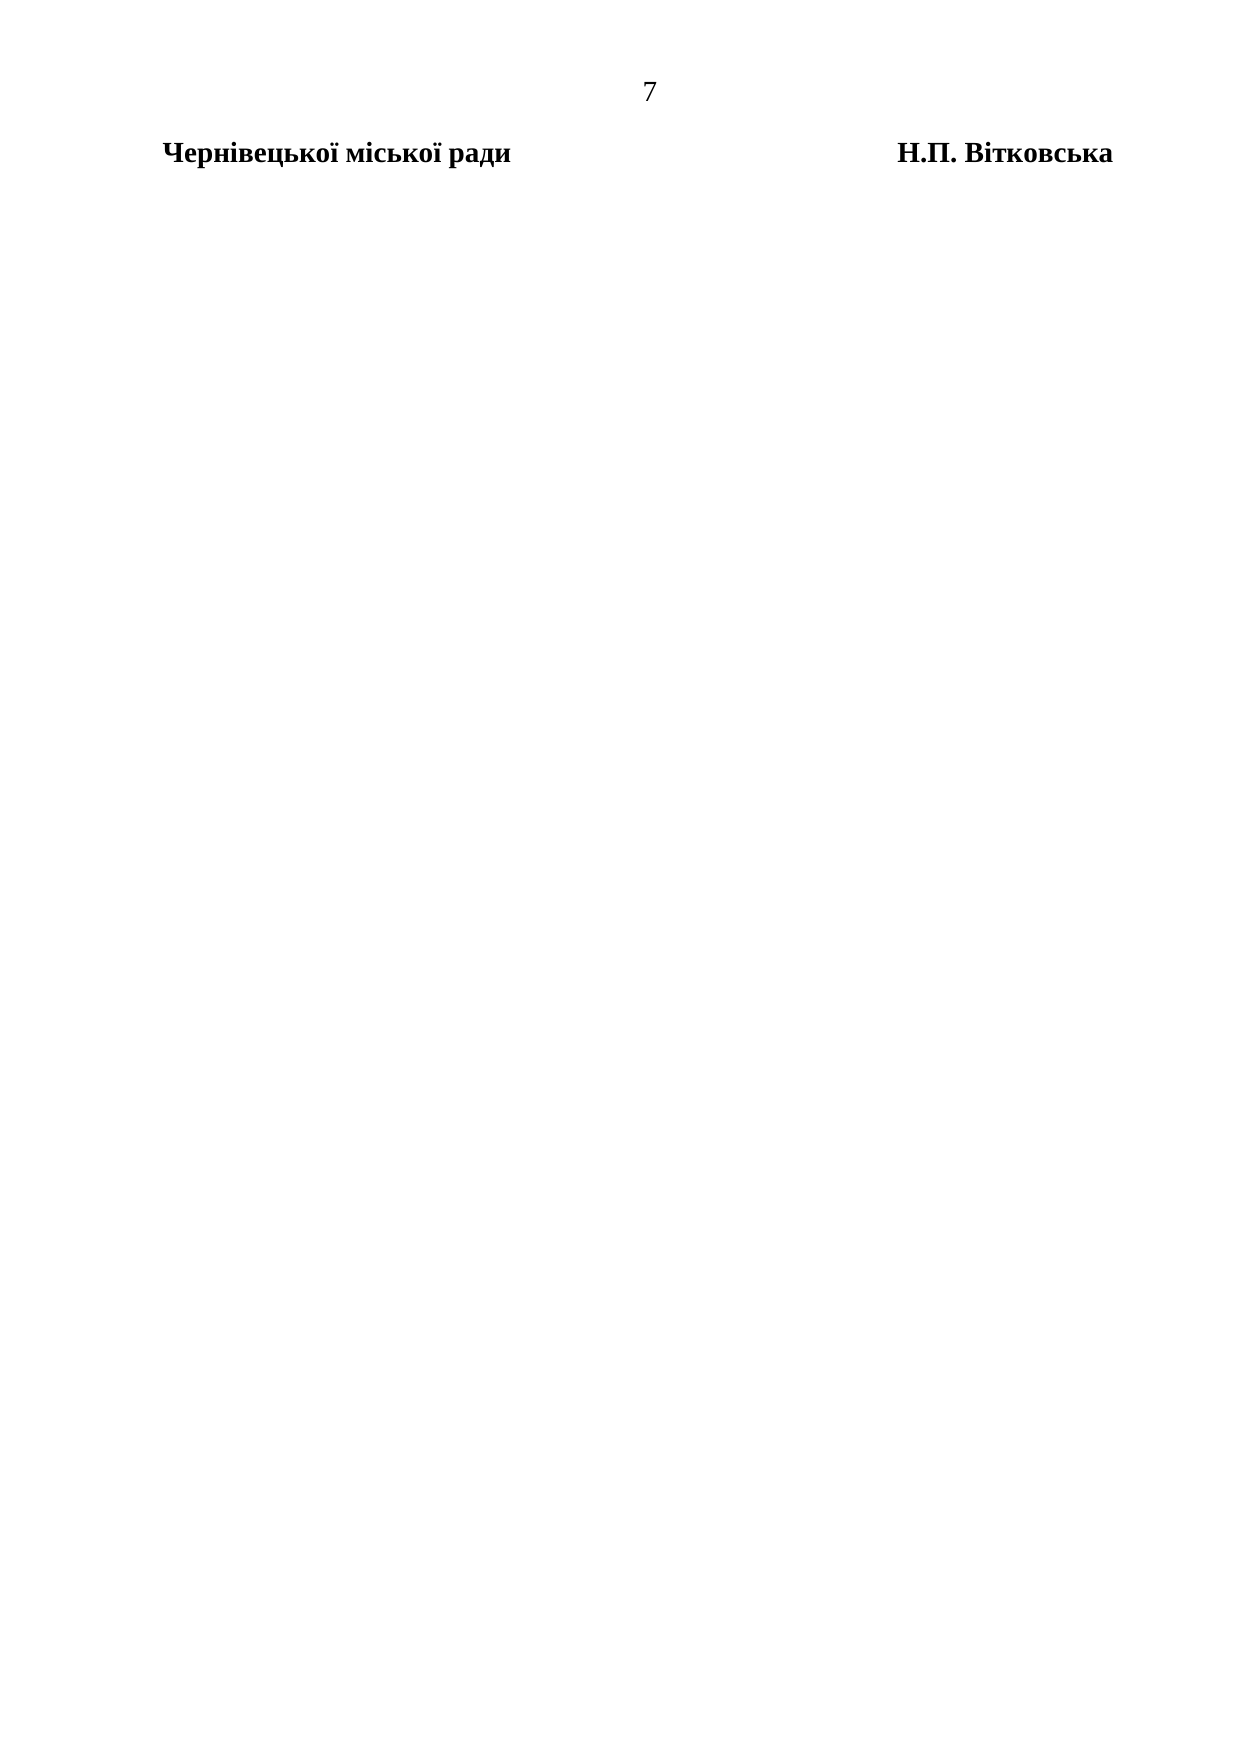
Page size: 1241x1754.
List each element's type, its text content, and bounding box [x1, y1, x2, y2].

text Чернівецької міської ради Н.П. Вітковська [162, 135, 1137, 169]
